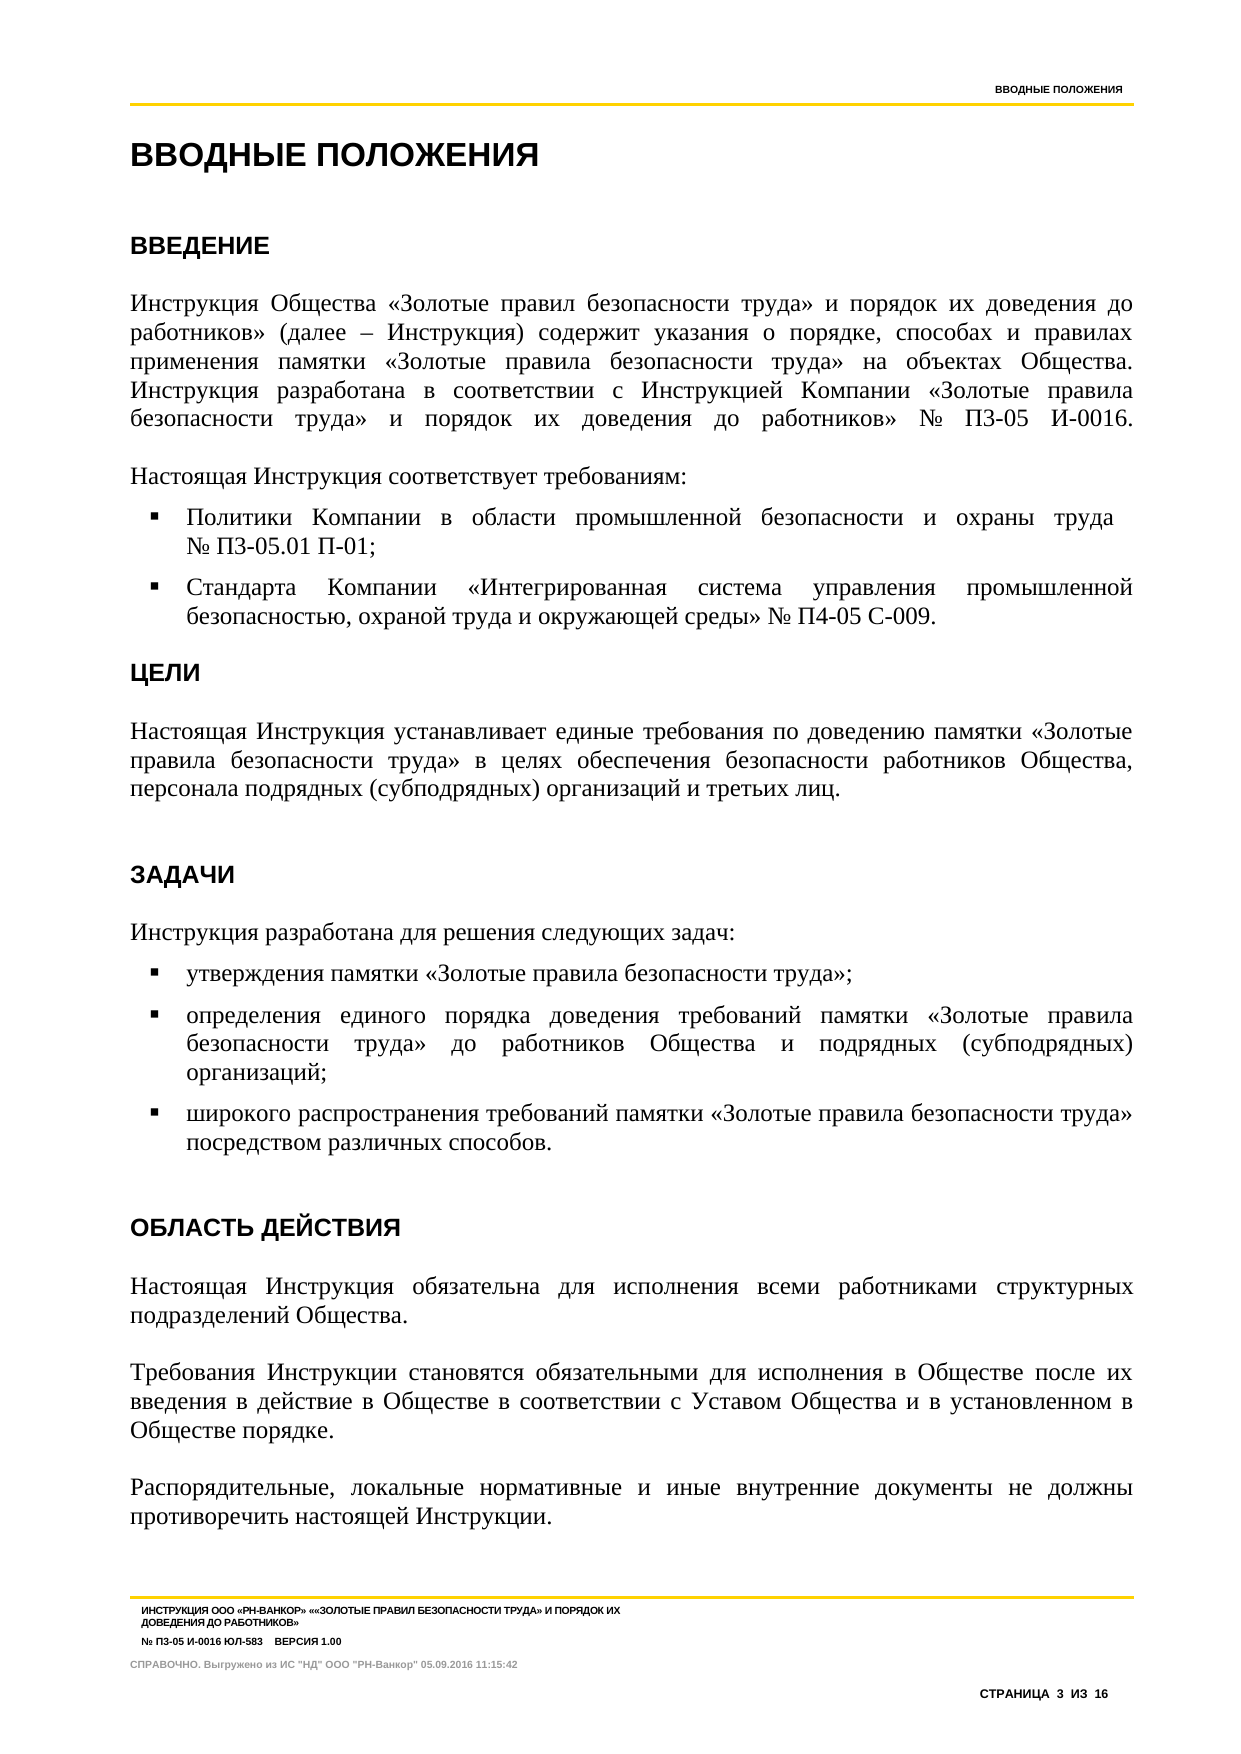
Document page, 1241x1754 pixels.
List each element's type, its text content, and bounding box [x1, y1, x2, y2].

text Задачи [130, 860, 1134, 888]
text Требования Инструкции становятся обязательными для исполнения в Обществе после их введения в действие в Обществе в соответствии с Уставом Общества и в установленном в Обществе порядке. [130, 1357, 1134, 1443]
list Политики Компании в области промышленной безопасности и охраны труда № П3-05.01 П-01; [149, 502, 1134, 560]
text Настоящая Инструкция соответствует требованиям: [130, 461, 1134, 490]
list определения единого порядка доведения требований памятки «Золотые правила безопасности труда» до работников Общества и подрядных (субподрядных) организаций; [149, 1000, 1134, 1086]
text Введение [130, 231, 1134, 260]
list утверждения памятки «Золотые правила безопасности труда»; [149, 958, 1134, 987]
text Инструкция разработана для решения следующих задач: [130, 917, 1134, 946]
text Распорядительные, локальные нормативные и иные внутренние документы не должны противоречить настоящей Инструкции. [130, 1472, 1134, 1530]
text Настоящая Инструкция устанавливает единые требования по доведению памятки «Золотые правила безопасности труда» в целях обеспечения безопасности работников Общества, персонала подрядных (субподрядных) организаций и третьих лиц. [130, 716, 1134, 802]
list Стандарта Компании «Интегрированная система управления промышленной безопасностью, охраной труда и окружающей среды» № П4-05 С-009. [149, 572, 1134, 630]
text Цели [130, 658, 1134, 687]
list широкого распространения требований памятки «Золотые правила безопасности труда» посредством различных способов. [149, 1098, 1134, 1156]
text Вводные положения [130, 135, 1134, 173]
text Инструкция Общества «Золотые правил безопасности труда» и порядок их доведения до работников» (далее – Инструкция) содержит указания о порядке, способах и правилах применения памятки «Золотые правила безопасности труда» на объектах Общества. Инструкция разработана в соответствии с Инструкцией Компании «Золотые правила безопасности труда» и порядок их доведения до работников» № П3-05 И-0016. [130, 288, 1134, 461]
text Область действия [130, 1213, 1134, 1242]
text Настоящая Инструкция обязательна для исполнения всеми работниками структурных подразделений Общества. [130, 1271, 1134, 1328]
